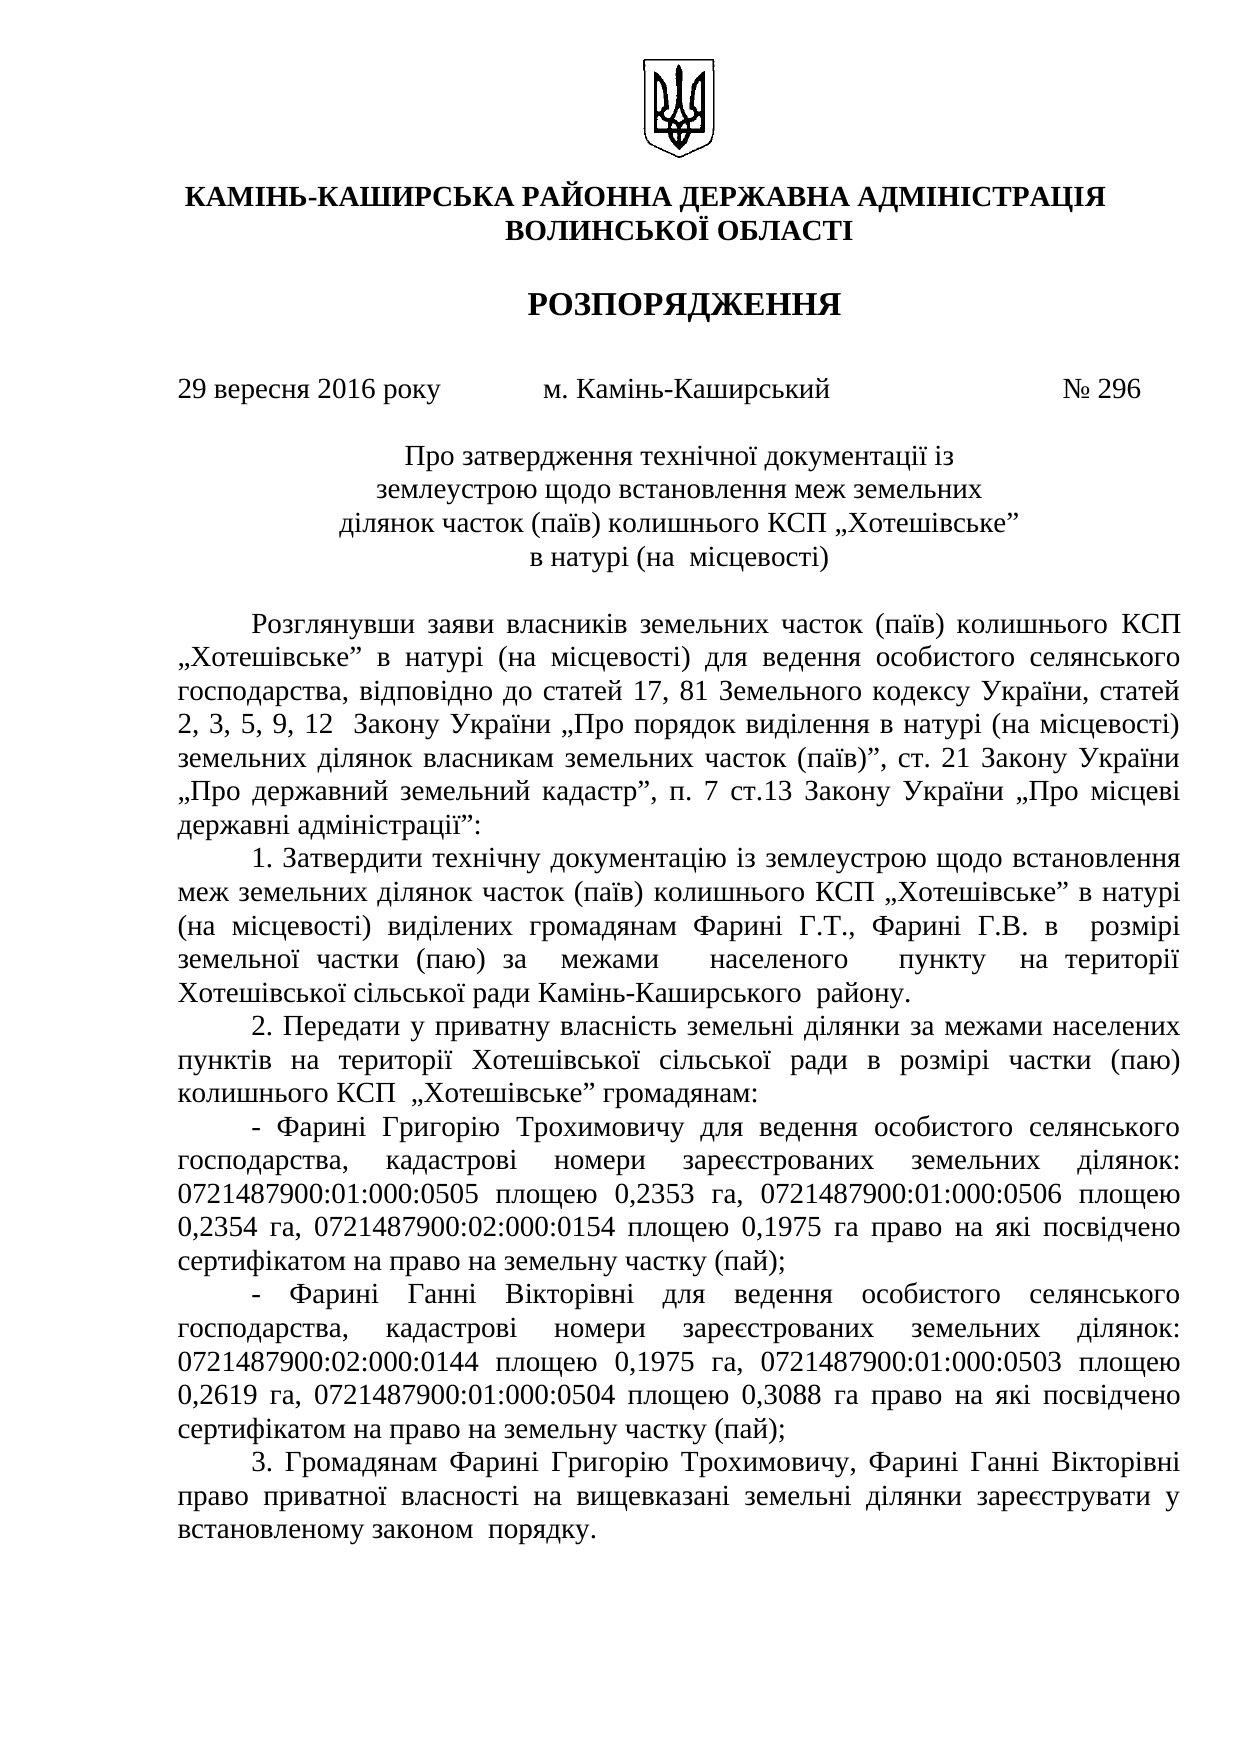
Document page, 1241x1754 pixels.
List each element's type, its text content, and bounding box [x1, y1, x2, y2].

text 3. Громадянам Фарині Григорію Трохимовичу, Фарині Ганні Вікторівні право приватної власності на вищевказані земельні ділянки зареєструвати у встановленому законом порядку. [177, 1444, 1181, 1545]
text 1. Затвердити технічну документацію із землеустрою щодо встановлення меж земельних ділянок часток (паїв) колишнього КСП „Хотешівське” в натурі (на місцевості) виділених громадянам Фарині Г.Т., Фарині Г.В. в розмірі земельної частки (паю) за межами населеного пункту на території Хотешівської сільської ради Камінь-Каширського району. [177, 841, 1181, 1008]
title 29 вересня 2016 року м. Камінь-Каширський № 296 [177, 371, 1181, 404]
text - Фарині Григорію Трохимовичу для ведення особистого селянського господарства, кадастрові номери зареєстрованих земельних ділянок: 0721487900:01:000:0505 площею , 0721487900:01:000:0506 площею , 0721487900:02:000:0154 площею право на які посвідчено сертифікатом на право на земельну частку (пай); [177, 1109, 1181, 1277]
subtitle РОЗПОРЯДЖЕННЯ [177, 284, 1181, 323]
subtitle КАМІНЬ-КАШИРСЬКА РАЙОННА ДЕРЖАВНА АДМІНІСТРАЦІЯ [177, 179, 1181, 213]
text Розглянувши заяви власників земельних часток (паїв) колишнього КСП „Хотешівське” в натурі (на місцевості) для ведення особистого селянського господарства, відповідно до статей 17, 81 Земельного кодексу України, статей 2, 3, 5, 9, 12 Закону України „Про порядок виділення в натурі (на місцевості) земельних ділянок власникам земельних часток (паїв)”, ст. 21 Закону України „Про державний земельний кадастр”, п. 7 ст.13 Закону України „Про місцеві державні адміністрації”: [177, 606, 1181, 841]
text - Фарині Ганні Вікторівні для ведення особистого селянського господарства, кадастрові номери зареєстрованих земельних ділянок: 0721487900:02:000:0144 площею , 0721487900:01:000:0503 площею , 0721487900:01:000:0504 площею право на які посвідчено сертифікатом на право на земельну частку (пай); [177, 1277, 1181, 1444]
subtitle ВОЛИНСЬКОЇ ОБЛАСТІ [177, 213, 1181, 246]
text ділянок часток (паїв) колишнього КСП „Хотешівське” [177, 505, 1181, 539]
text в натурі (на місцевості) [177, 539, 1181, 572]
text землеустрою щодо встановлення меж земельних [177, 472, 1181, 505]
text Про затвердження технічної документації із [177, 438, 1181, 472]
text 2. Передати у приватну власність земельні ділянки за межами населених пунктів на території Хотешівської сільської ради в розмірі частки (паю) колишнього КСП „Хотешівське” громадянам: [177, 1008, 1181, 1109]
picture [643, 58, 715, 158]
